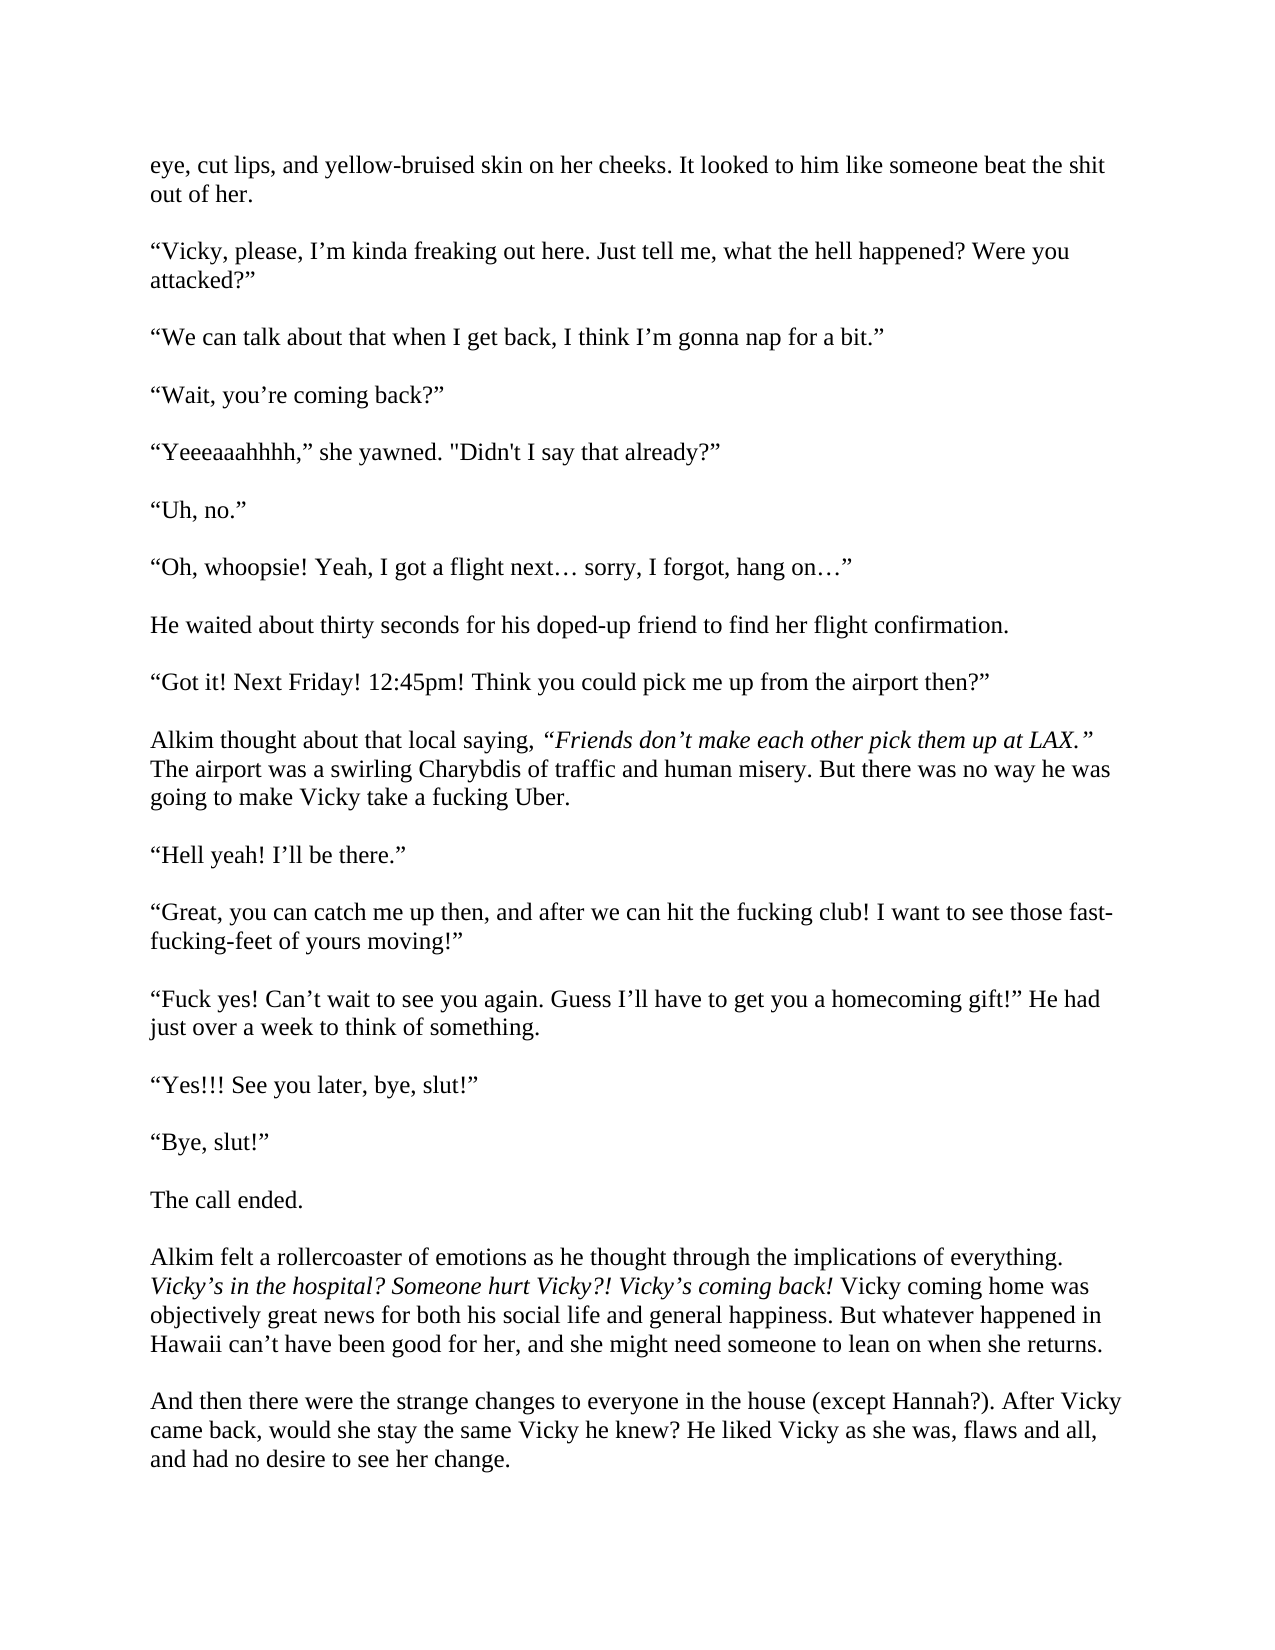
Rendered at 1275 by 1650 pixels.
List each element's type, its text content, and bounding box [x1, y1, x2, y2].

text And then there were the strange changes to everyone in the house (except Hannah?). After Vicky came back, would she stay the same Vicky he knew? He liked Vicky as she was, flaws and all, and had no desire to see her change. [150, 1386, 1125, 1472]
text “Yes!!! See you later, bye, slut!” [150, 1070, 1125, 1099]
text “Yeeeaaahhhh,” she yawned. "Didn't I say that already?” [150, 437, 1125, 466]
text “Hell yeah! I’ll be there.” [150, 840, 1125, 869]
text Alkim thought about that local saying, “Friends don’t make each other pick them up at LAX.” The airport was a swirling Charybdis of traffic and human misery. But there was no way he was going to make Vicky take a fucking Uber. [150, 725, 1125, 811]
text “Uh, no.” [150, 495, 1125, 524]
text The call ended. [150, 1185, 1125, 1214]
text Alkim felt a rollercoaster of emotions as he thought through the implications of everything. Vicky’s in the hospital? Someone hurt Vicky?! Vicky’s coming back! Vicky coming home was objectively great news for both his social life and general happiness. But whatever happened in Hawaii can’t have been good for her, and she might need someone to lean on when she returns. [150, 1242, 1125, 1357]
text “Got it! Next Friday! 12:45pm! Think you could pick me up from the airport then?” [150, 667, 1125, 696]
text “Fuck yes! Can’t wait to see you again. Guess I’ll have to get you a homecoming gift!” He had just over a week to think of something. [150, 984, 1125, 1041]
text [150, 150, 1125, 207]
text “Vicky, please, I’m kinda freaking out here. Just tell me, what the hell happened? Were you attacked?” [150, 236, 1125, 294]
text “Great, you can catch me up then, and after we can hit the fucking club! I want to see those fast-fucking-feet of yours moving!” [150, 897, 1125, 955]
text He waited about thirty seconds for his doped-up friend to find her flight confirmation. [150, 610, 1125, 639]
text “Bye, slut!” [150, 1127, 1125, 1156]
text “Wait, you’re coming back?” [150, 380, 1125, 409]
text “We can talk about that when I get back, I think I’m gonna nap for a bit.” [150, 322, 1125, 351]
text “Oh, whoopsie! Yeah, I got a flight next… sorry, I forgot, hang on…” [150, 552, 1125, 581]
